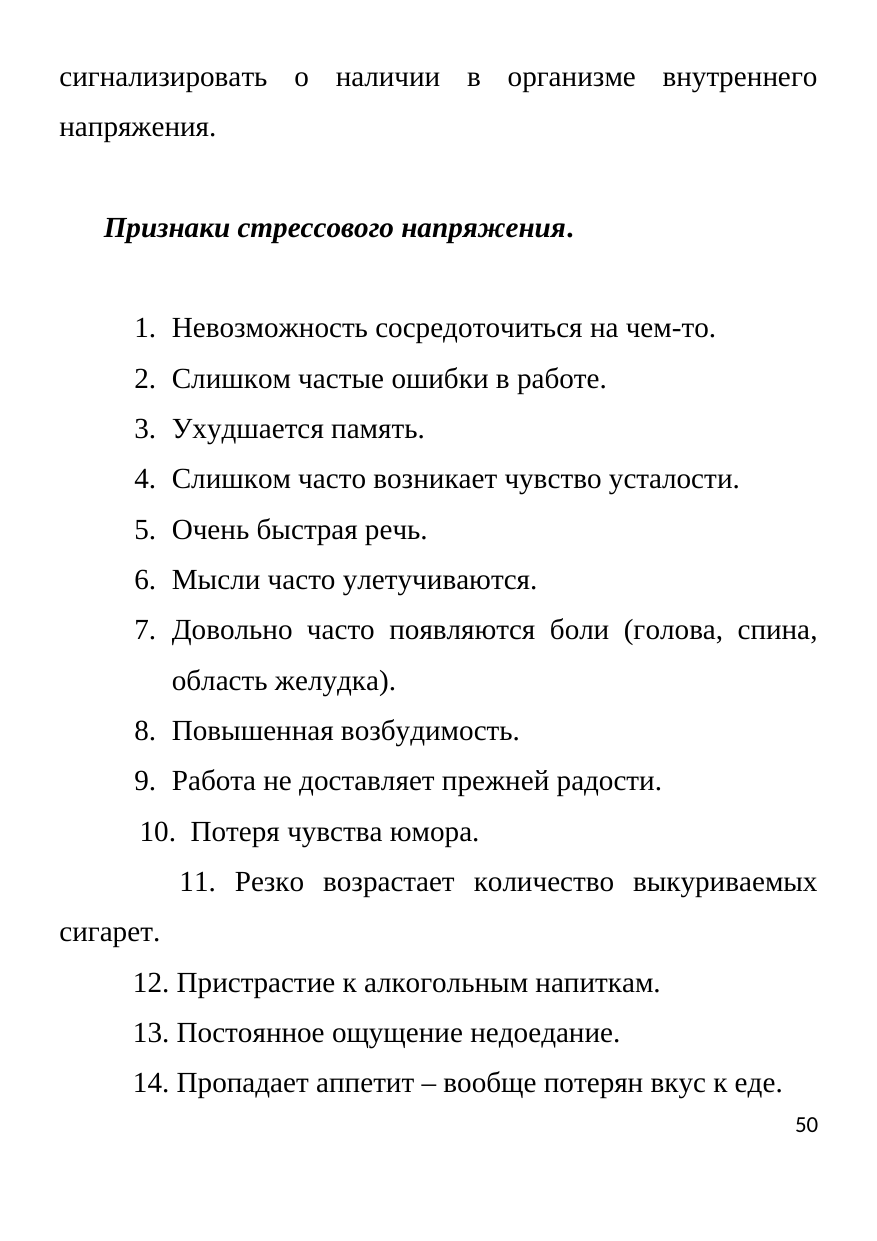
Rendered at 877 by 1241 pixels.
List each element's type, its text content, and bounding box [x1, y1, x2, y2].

text 11. Резко возрастает количество выкуриваемых сигарет. [59, 864, 818, 948]
list Слишком частые ошибки в работе. [134, 361, 818, 394]
text 14. Пропадает аппетит – вообще потерян вкус к еде. [59, 1065, 818, 1099]
list Невозможность сосредоточиться на чем-то. [134, 311, 818, 344]
list Работа не доставляет прежней радости. [134, 763, 818, 797]
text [59, 59, 818, 143]
list Слишком часто возникает чувство усталости. [134, 462, 818, 495]
text Признаки стрессового напряжения. [59, 210, 818, 243]
list Очень быстрая речь. [134, 512, 818, 545]
text 13. Постоянное ощущение недоедание. [59, 1015, 818, 1048]
text 10. Потеря чувства юмора. [59, 814, 818, 847]
list Довольно часто появляются боли (голова, спина, область желудка). [134, 612, 818, 696]
list Ухудшается память. [134, 411, 818, 445]
text 12. Пристрастие к алкогольным напиткам. [59, 965, 818, 998]
list Мысли часто улетучиваются. [134, 562, 818, 596]
list Повышенная возбудимость. [134, 713, 818, 747]
